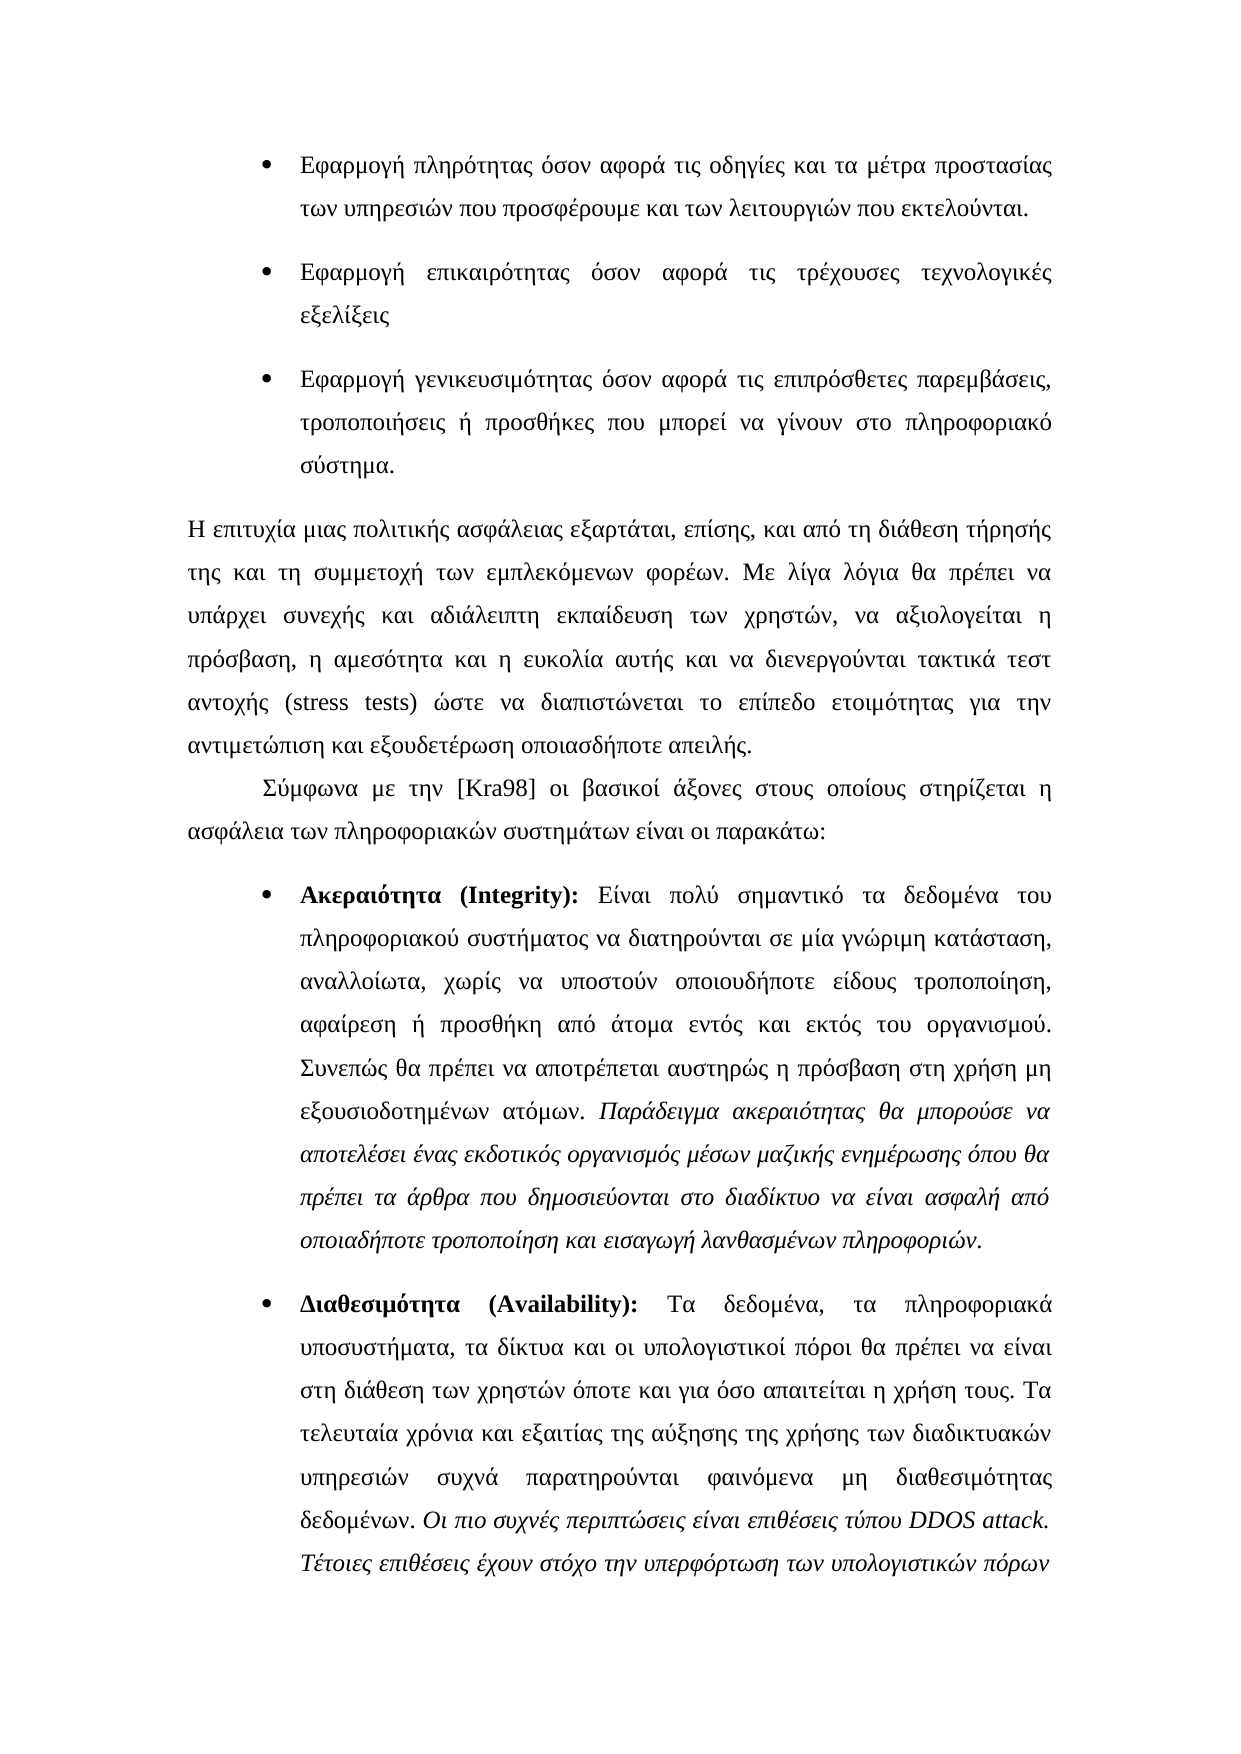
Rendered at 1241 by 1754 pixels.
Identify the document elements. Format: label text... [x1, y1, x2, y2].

list Εφαρμογή πληρότητας όσον αφορά τις οδηγίες και τα μέτρα προστασίας των υπηρεσιών που προσφέρουμε και των λειτουργιών που εκτελούνται. [262, 150, 1053, 222]
text Σύμφωνα με την οι βασικοί άξονες στους οποίους στηρίζεται η ασφάλεια των πληροφοριακών συστημάτων είναι οι παρακάτω: [187, 773, 1053, 845]
list Ακεραιότητα (Integrity): Είναι πολύ σημαντικό τα δεδομένα του πληροφοριακού συστήματος να διατηρούνται σε μία γνώριμη κατάσταση, αναλλοίωτα, χωρίς να υποστούν οποιουδήποτε είδους τροποποίηση, αφαίρεση ή προσθήκη από άτομα εντός και εκτός του οργανισμού. Συνεπώς θα πρέπει να αποτρέπεται αυστηρώς η πρόσβαση στη χρήση μη εξουσιοδοτημένων ατόμων. Παράδειγμα ακεραιότητας θα μπορούσε να αποτελέσει ένας εκδοτικός οργανισμός μέσων μαζικής ενημέρωσης όπου θα πρέπει τα άρθρα που δημοσιεύονται στο διαδίκτυο να είναι ασφαλή από οποιαδήποτε τροποποίηση και εισαγωγή λανθασμένων πληροφοριών. [262, 880, 1053, 1254]
list Εφαρμογή γενικευσιμότητας όσον αφορά τις επιπρόσθετες παρεμβάσεις, τροποποιήσεις ή προσθήκες που μπορεί να γίνουν στο πληροφοριακό σύστημα. [262, 364, 1053, 479]
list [262, 1289, 1053, 1577]
text Η επιτυχία μιας πολιτικής ασφάλειας εξαρτάται, επίσης, και από τη διάθεση τήρησής της και τη συμμετοχή των εμπλεκόμενων φορέων. Με λίγα λόγια θα πρέπει να υπάρχει συνεχής και αδιάλειπτη εκπαίδευση των χρηστών, να αξιολογείται η πρόσβαση, η αμεσότητα και η ευκολία αυτής και να διενεργούνται τακτικά τεστ αντοχής (stress tests) ώστε να διαπιστώνεται το επίπεδο ετοιμότητας για την αντιμετώπιση και εξουδετέρωση οποιασδήποτε απειλής. [187, 514, 1053, 759]
list Εφαρμογή επικαιρότητας όσον αφορά τις τρέχουσες τεχνολογικές εξελίξεις [262, 257, 1053, 329]
